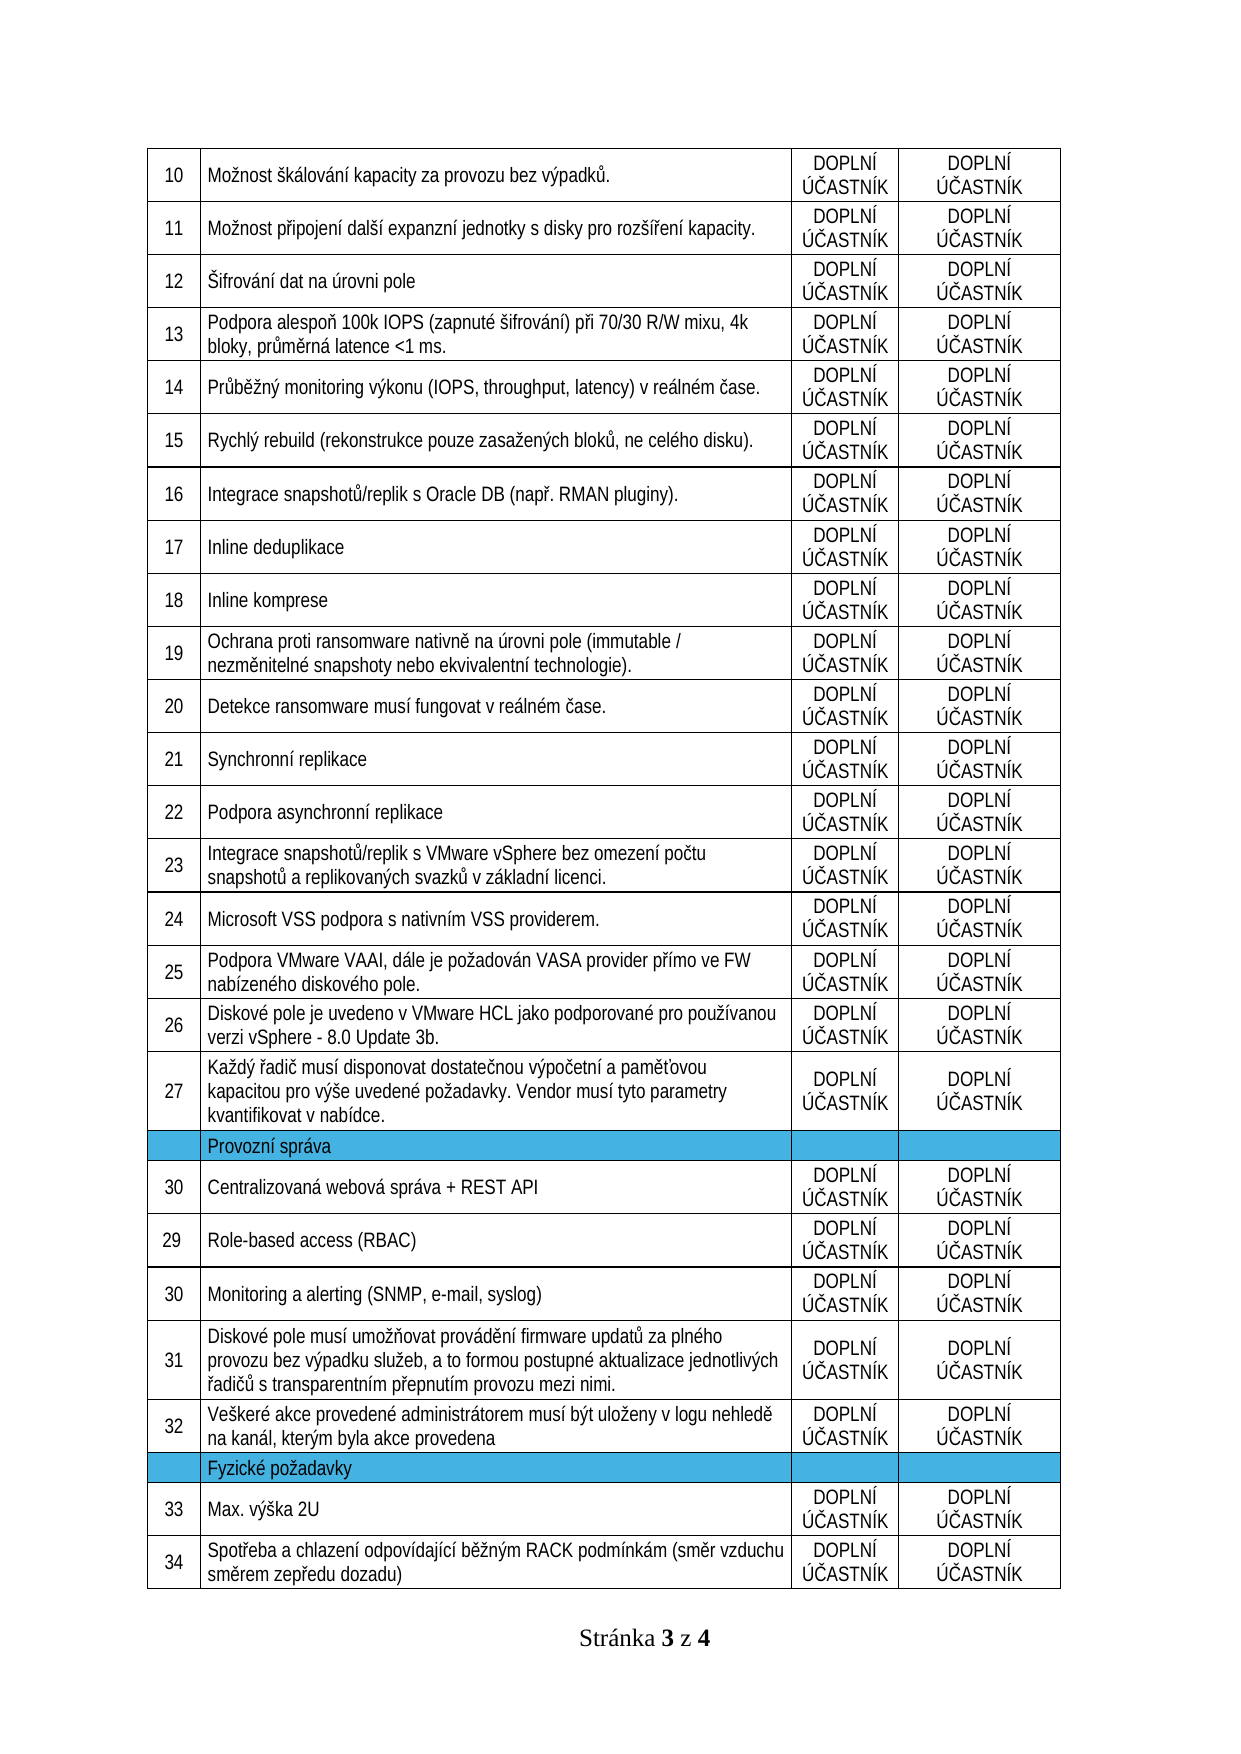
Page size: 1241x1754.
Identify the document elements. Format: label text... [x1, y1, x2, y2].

table_cell DOPLNÍ ÚČASTNÍK [792, 786, 898, 838]
table_cell DOPLNÍ ÚČASTNÍK [792, 1052, 898, 1130]
table_cell DOPLNÍ ÚČASTNÍK [792, 308, 898, 360]
table_cell DOPLNÍ ÚČASTNÍK [792, 255, 898, 307]
table_cell Provozní správa [201, 1131, 791, 1160]
table_cell DOPLNÍ ÚČASTNÍK [792, 361, 898, 413]
table_cell DOPLNÍ ÚČASTNÍK [792, 680, 898, 732]
table_cell 23 [148, 839, 200, 891]
table_cell DOPLNÍ ÚČASTNÍK [899, 521, 1060, 573]
table_cell DOPLNÍ ÚČASTNÍK [899, 1214, 1060, 1266]
table_cell [899, 1131, 1060, 1160]
table_cell 31 [148, 1321, 200, 1399]
table_cell DOPLNÍ ÚČASTNÍK [899, 1321, 1060, 1399]
table_cell Role-based access (RBAC) [201, 1214, 791, 1266]
table_cell 16 [148, 468, 200, 519]
table_cell DOPLNÍ ÚČASTNÍK [792, 893, 898, 944]
table_cell DOPLNÍ ÚČASTNÍK [792, 1400, 898, 1452]
table_cell Veškeré akce provedené administrátorem musí být uloženy v logu nehledě na kanál, kterým byla akce provedena [201, 1400, 791, 1452]
table_cell Synchronní replikace [201, 733, 791, 785]
table_cell DOPLNÍ ÚČASTNÍK [792, 1321, 898, 1399]
table_cell Spotřeba a chlazení odpovídající běžným RACK podmínkám (směr vzduchu směrem zepředu dozadu) [201, 1536, 791, 1588]
table_cell 18 [148, 574, 200, 626]
table_cell Ochrana proti ransomware nativně na úrovni pole (immutable / nezměnitelné snapshoty nebo ekvivalentní technologie). [201, 627, 791, 679]
table_cell 17 [148, 521, 200, 573]
table_cell DOPLNÍ ÚČASTNÍK [792, 202, 898, 254]
table_cell Integrace snapshotů/replik s VMware vSphere bez omezení počtu snapshotů a replikovaných svazků v základní licenci. [201, 839, 791, 891]
table_cell 34 [148, 1536, 200, 1588]
table_cell DOPLNÍ ÚČASTNÍK [899, 202, 1060, 254]
table_cell Inline deduplikace [201, 521, 791, 573]
table_cell Možnost připojení další expanzní jednotky s disky pro rozšíření kapacity. [201, 202, 791, 254]
table_cell Podpora asynchronní replikace [201, 786, 791, 838]
table_cell DOPLNÍ ÚČASTNÍK [899, 1052, 1060, 1130]
table_cell DOPLNÍ ÚČASTNÍK [899, 1268, 1060, 1319]
table_cell DOPLNÍ ÚČASTNÍK [792, 999, 898, 1051]
table_cell DOPLNÍ ÚČASTNÍK [792, 839, 898, 891]
table_cell DOPLNÍ ÚČASTNÍK [792, 574, 898, 626]
table_cell Microsoft VSS podpora s nativním VSS providerem. [201, 893, 791, 944]
table_cell DOPLNÍ ÚČASTNÍK [899, 308, 1060, 360]
table_cell [148, 1453, 200, 1482]
table_cell Možnost škálování kapacity za provozu bez výpadků. [201, 149, 791, 201]
table_cell DOPLNÍ ÚČASTNÍK [899, 149, 1060, 201]
table_cell DOPLNÍ ÚČASTNÍK [899, 946, 1060, 998]
table_cell 29 [148, 1214, 200, 1266]
table_cell Rychlý rebuild (rekonstrukce pouze zasažených bloků, ne celého disku). [201, 414, 791, 466]
table_cell Monitoring a alerting (SNMP, e-mail, syslog) [201, 1268, 791, 1319]
table_cell DOPLNÍ ÚČASTNÍK [792, 414, 898, 466]
table_cell Inline komprese [201, 574, 791, 626]
table_cell 21 [148, 733, 200, 785]
table_cell 10 [148, 149, 200, 201]
table_cell Podpora alespoň 100k IOPS (zapnuté šifrování) při 70/30 R/W mixu, 4k bloky, průměrná latence <1 ms. [201, 308, 791, 360]
table_cell Diskové pole musí umožňovat provádění firmware updatů za plného provozu bez výpadku služeb, a to formou postupné aktualizace jednotlivých řadičů s transparentním přepnutím provozu mezi nimi. [201, 1321, 791, 1399]
table_cell 13 [148, 308, 200, 360]
table_cell Podpora VMware VAAI, dále je požadován VASA provider přímo ve FW nabízeného diskového pole. [201, 946, 791, 998]
table_cell DOPLNÍ ÚČASTNÍK [792, 1214, 898, 1266]
table_cell Centralizovaná webová správa + REST API [201, 1161, 791, 1213]
table_cell DOPLNÍ ÚČASTNÍK [792, 1161, 898, 1213]
table_cell DOPLNÍ ÚČASTNÍK [792, 733, 898, 785]
table_cell Detekce ransomware musí fungovat v reálném čase. [201, 680, 791, 732]
table_cell 32 [148, 1400, 200, 1452]
table_cell Integrace snapshotů/replik s Oracle DB (např. RMAN pluginy). [201, 468, 791, 519]
table_cell Šifrování dat na úrovni pole [201, 255, 791, 307]
table_cell [899, 1453, 1060, 1482]
table_cell DOPLNÍ ÚČASTNÍK [792, 149, 898, 201]
table_cell Průběžný monitoring výkonu (IOPS, throughput, latency) v reálném čase. [201, 361, 791, 413]
table_cell Každý řadič musí disponovat dostatečnou výpočetní a paměťovou kapacitou pro výše uvedené požadavky. Vendor musí tyto parametry kvantifikovat v nabídce. [201, 1052, 791, 1130]
table_cell DOPLNÍ ÚČASTNÍK [899, 1536, 1060, 1588]
table_cell [792, 1453, 898, 1482]
table_cell DOPLNÍ ÚČASTNÍK [899, 468, 1060, 519]
table_cell 15 [148, 414, 200, 466]
table_cell 22 [148, 786, 200, 838]
table_cell DOPLNÍ ÚČASTNÍK [792, 946, 898, 998]
table_cell 19 [148, 627, 200, 679]
table_cell 24 [148, 893, 200, 944]
table_cell DOPLNÍ ÚČASTNÍK [899, 1400, 1060, 1452]
table_cell 27 [148, 1052, 200, 1130]
table_cell DOPLNÍ ÚČASTNÍK [792, 468, 898, 519]
table_cell DOPLNÍ ÚČASTNÍK [792, 1268, 898, 1319]
table_cell DOPLNÍ ÚČASTNÍK [899, 574, 1060, 626]
table_cell DOPLNÍ ÚČASTNÍK [899, 680, 1060, 732]
table_cell DOPLNÍ ÚČASTNÍK [899, 733, 1060, 785]
table_cell Diskové pole je uvedeno v VMware HCL jako podporované pro používanou verzi vSphere - 8.0 Update 3b. [201, 999, 791, 1051]
table_cell 30 [148, 1161, 200, 1213]
table_cell DOPLNÍ ÚČASTNÍK [792, 1483, 898, 1535]
table_cell 25 [148, 946, 200, 998]
table_cell DOPLNÍ ÚČASTNÍK [899, 893, 1060, 944]
table_cell DOPLNÍ ÚČASTNÍK [792, 1536, 898, 1588]
table_cell DOPLNÍ ÚČASTNÍK [899, 1161, 1060, 1213]
table_cell DOPLNÍ ÚČASTNÍK [899, 361, 1060, 413]
table_cell DOPLNÍ ÚČASTNÍK [899, 839, 1060, 891]
table_cell 14 [148, 361, 200, 413]
table_cell 11 [148, 202, 200, 254]
table_cell DOPLNÍ ÚČASTNÍK [899, 255, 1060, 307]
table_cell DOPLNÍ ÚČASTNÍK [899, 627, 1060, 679]
table_cell 26 [148, 999, 200, 1051]
table_cell DOPLNÍ ÚČASTNÍK [792, 627, 898, 679]
table_cell DOPLNÍ ÚČASTNÍK [899, 786, 1060, 838]
table_cell 33 [148, 1483, 200, 1535]
table_cell 20 [148, 680, 200, 732]
table_cell [148, 1131, 200, 1160]
table_cell [792, 1131, 898, 1160]
table_cell DOPLNÍ ÚČASTNÍK [899, 414, 1060, 466]
table_cell Fyzické požadavky [201, 1453, 791, 1482]
table_cell DOPLNÍ ÚČASTNÍK [899, 1483, 1060, 1535]
table_cell DOPLNÍ ÚČASTNÍK [792, 521, 898, 573]
table_cell 30 [148, 1268, 200, 1319]
table_cell Max. výška 2U [201, 1483, 791, 1535]
table_cell 12 [148, 255, 200, 307]
table_cell DOPLNÍ ÚČASTNÍK [899, 999, 1060, 1051]
